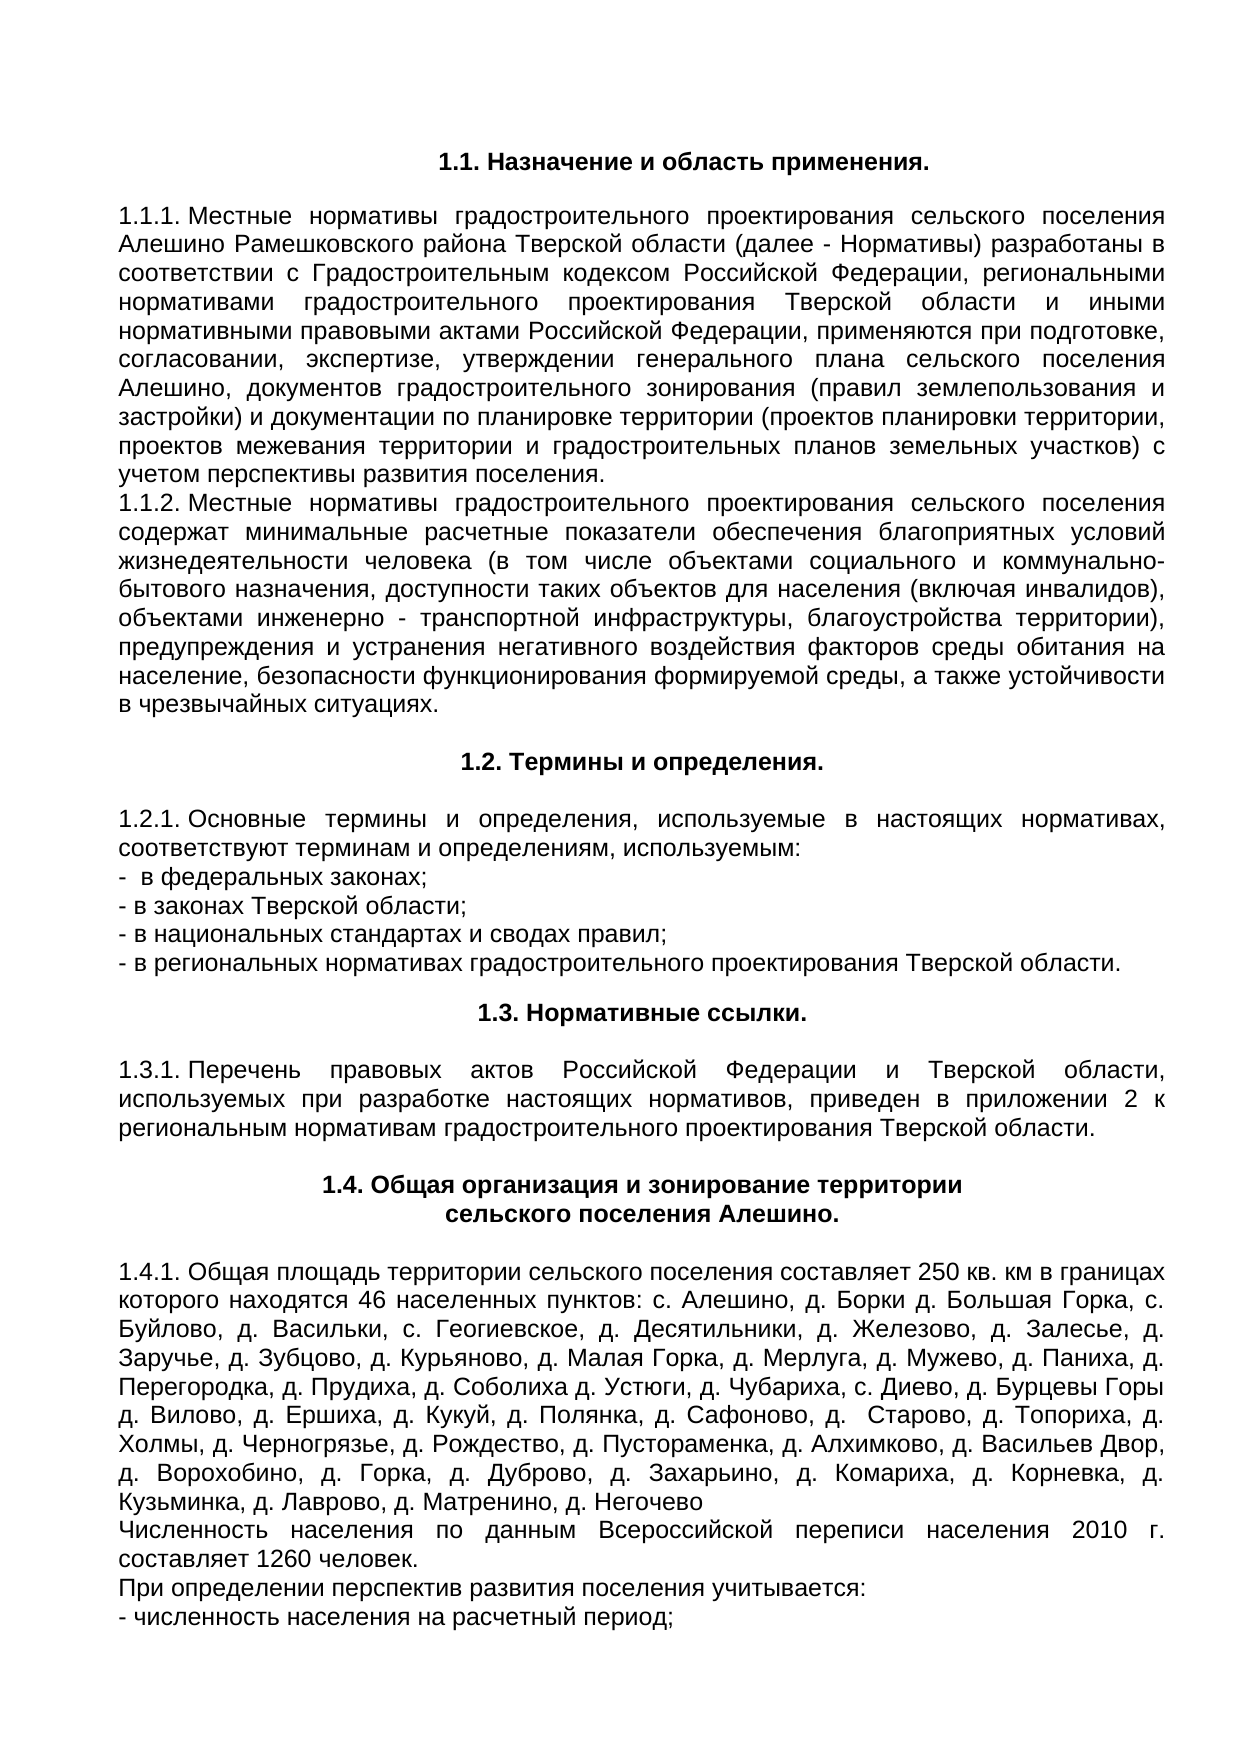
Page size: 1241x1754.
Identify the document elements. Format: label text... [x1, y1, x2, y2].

text - численность населения на расчетный период; [118, 1601, 1167, 1630]
text 1.2. Термины и определения. [118, 747, 1167, 776]
text При определении перспектив развития поселения учитывается: [118, 1573, 1167, 1601]
text - в национальных стандартах и сводах правил; [118, 919, 1167, 948]
text 1.4.1. Общая площадь территории сельского поселения составляет 250 кв. км в границах которого находятся 46 населенных пунктов: с. Алешино, д. Борки д. Большая Горка, с. Буйлово, д. Васильки, с. Геогиевское, д. Десятильники, д. Железово, д. Залесье, д. Заручье, д. Зубцово, д. Курьяново, д. Малая Горка, д. Мерлуга, д. Мужево, д. Паниха, д. Перегородка, д. Прудиха, д. Соболиха д. Устюги, д. Чубариха, с. Диево, д. Бурцевы Горы д. Вилово, д. Ершиха, д. Кукуй, д. Полянка, д. Сафоново, д. Старово, д. Топориха, д. Холмы, д. Черногрязье, д. Рождество, д. Пустораменка, д. Алхимково, д. Васильев Двор, д. Ворохобино, д. Горка, д. Дуброво, д. Захарьино, д. Комариха, д. Корневка, д. Кузьминка, д. Лаврово, д. Матренино, д. Негочево [118, 1256, 1167, 1515]
text 1.1.1. Местные нормативы градостроительного проектирования сельского поселения Алешино Рамешковского района Тверской области (далее - Нормативы) разработаны в соответствии с Градостроительным кодексом Российской Федерации, региональными нормативами градостроительного проектирования Тверской области и иными нормативными правовыми актами Российской Федерации, применяются при подготовке, согласовании, экспертизе, утверждении генерального плана сельского поселения Алешино, документов градостроительного зонирования (правил землепользования и застройки) и документации по планировке территории (проектов планировки территории, проектов межевания территории и градостроительных планов земельных участков) с учетом перспективы развития поселения. [118, 201, 1167, 488]
text 1.3. Нормативные ссылки. [118, 998, 1167, 1026]
text - в федеральных законах; [118, 862, 1167, 891]
text сельского поселения Алешино. [118, 1199, 1167, 1228]
text Численность населения по данным Всероссийской переписи населения . составляет 1260 человек. [118, 1515, 1167, 1573]
text 1.4. Общая организация и зонирование территории [118, 1170, 1167, 1199]
text 1.1. Назначение и область применения. [327, 147, 1152, 176]
text 1.3.1. Перечень правовых актов Российской Федерации и Тверской области, используемых при разработке настоящих нормативов, приведен в приложении 2 к региональным нормативам градостроительного проектирования Тверской области. [118, 1055, 1167, 1141]
text - в региональных нормативах градостроительного проектирования Тверской области. [118, 948, 1167, 977]
text 1.2.1. Основные термины и определения, используемые в настоящих нормативах, соответствуют терминам и определениям, используемым: [118, 804, 1167, 862]
text 1.1.2. Местные нормативы градостроительного проектирования сельского поселения содержат минимальные расчетные показатели обеспечения благоприятных условий жизнедеятельности человека (в том числе объектами социального и коммунально-бытового назначения, доступности таких объектов для населения (включая инвалидов), объектами инженерно - транспортной инфраструктуры, благоустройства территории), предупреждения и устранения негативного воздействия факторов среды обитания на население, безопасности функционирования формируемой среды, а также устойчивости в чрезвычайных ситуациях. [118, 488, 1167, 718]
text - в законах Тверской области; [118, 891, 1167, 919]
